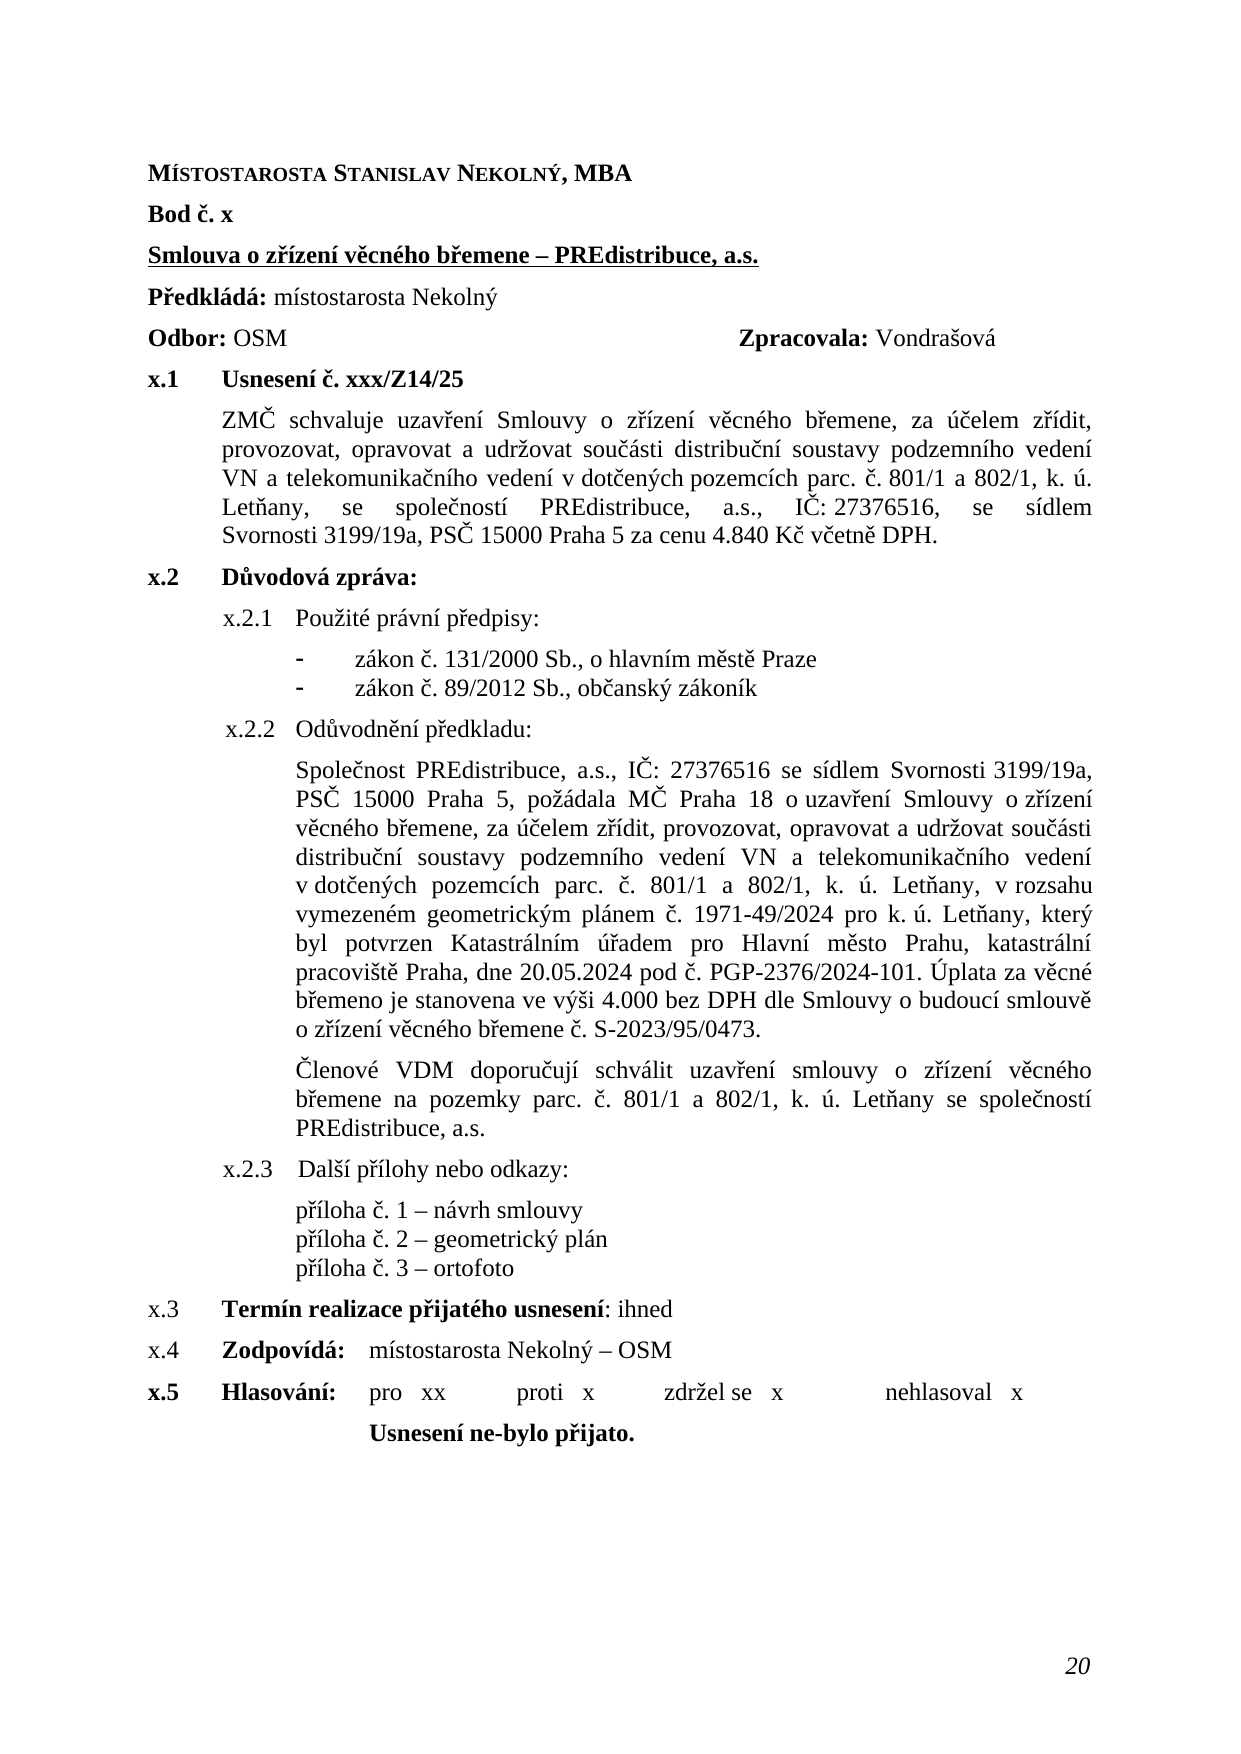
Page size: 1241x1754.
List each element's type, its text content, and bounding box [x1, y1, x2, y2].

text příloha č. 2 – geometrický plán [295, 1224, 1092, 1253]
subtitle Smlouva o zřízení věcného břemene – PREdistribuce, a.s. [148, 241, 1092, 269]
text x.4 Zodpovídá: místostarosta Nekolný – OSM [148, 1336, 1092, 1364]
text x.2.3 Další přílohy nebo odkazy: [223, 1154, 1092, 1183]
text Odbor: OSM Zpracovala: Vondrašová [148, 323, 1092, 352]
list zákon č. 131/2000 Sb., o hlavním městě Praze [295, 644, 1092, 673]
text Bod č. x [148, 199, 1092, 228]
text x.2 Důvodová zpráva: [148, 562, 1092, 591]
text x.5 Hlasování: pro xx proti x zdržel se x nehlasoval x [148, 1377, 1092, 1406]
text Usnesení ne-bylo přijato. [295, 1418, 1092, 1447]
text příloha č. 1 – návrh smlouvy [295, 1196, 1092, 1224]
text x.2.2 Odůvodnění předkladu: [225, 714, 1092, 743]
text Členové VDM doporučují schválit uzavření smlouvy o zřízení věcného břemene na pozemky parc. č. 801/1 a 802/1, k. ú. Letňany se společností PREdistribuce, a.s. [295, 1056, 1092, 1142]
text ZMČ schvaluje uzavření Smlouvy o zřízení věcného břemene, za účelem zřídit, provozovat, opravovat a udržovat součásti distribuční soustavy podzemního vedení VN a telekomunikačního vedení v dotčených pozemcích parc. č. 801/1 a 802/1, k. ú. Letňany, se společností PREdistribuce, a.s., IČ: 27376516, se sídlem Svornosti 3199/19a, PSČ 15000 Praha 5 za cenu 4.840 Kč včetně DPH. [221, 406, 1092, 549]
text x.2.1 Použité právní předpisy: [223, 603, 1092, 632]
list zákon č. 89/2012 Sb., občanský zákoník [295, 673, 1092, 702]
text Místostarosta Stanislav Nekolný, MBA [148, 158, 1092, 187]
text x.1 Usnesení č. xxx/Z14/25 [148, 364, 1092, 393]
text Předkládá: místostarosta Nekolný [148, 282, 1092, 311]
text x.3 Termín realizace přijatého usnesení: ihned [148, 1294, 1092, 1323]
text příloha č. 3 – ortofoto [295, 1253, 1092, 1282]
text Společnost PREdistribuce, a.s., IČ: 27376516 se sídlem Svornosti 3199/19a, PSČ 15000 Praha 5, požádala MČ Praha 18 o uzavření Smlouvy o zřízení věcného břemene, za účelem zřídit, provozovat, opravovat a udržovat součásti distribuční soustavy podzemního vedení VN a telekomunikačního vedení v dotčených pozemcích parc. č. 801/1 a 802/1, k. ú. Letňany, v rozsahu vymezeném geometrickým plánem č. 1971-49/2024 pro k. ú. Letňany, který byl potvrzen Katastrálním úřadem pro Hlavní město Prahu, katastrální pracoviště Praha, dne 20.05.2024 pod č. PGP-2376/2024-101. Úplata za věcné břemeno je stanovena ve výši 4.000 bez DPH dle Smlouvy o budoucí smlouvě o zřízení věcného břemene č. S-2023/95/0473. [295, 756, 1092, 1043]
